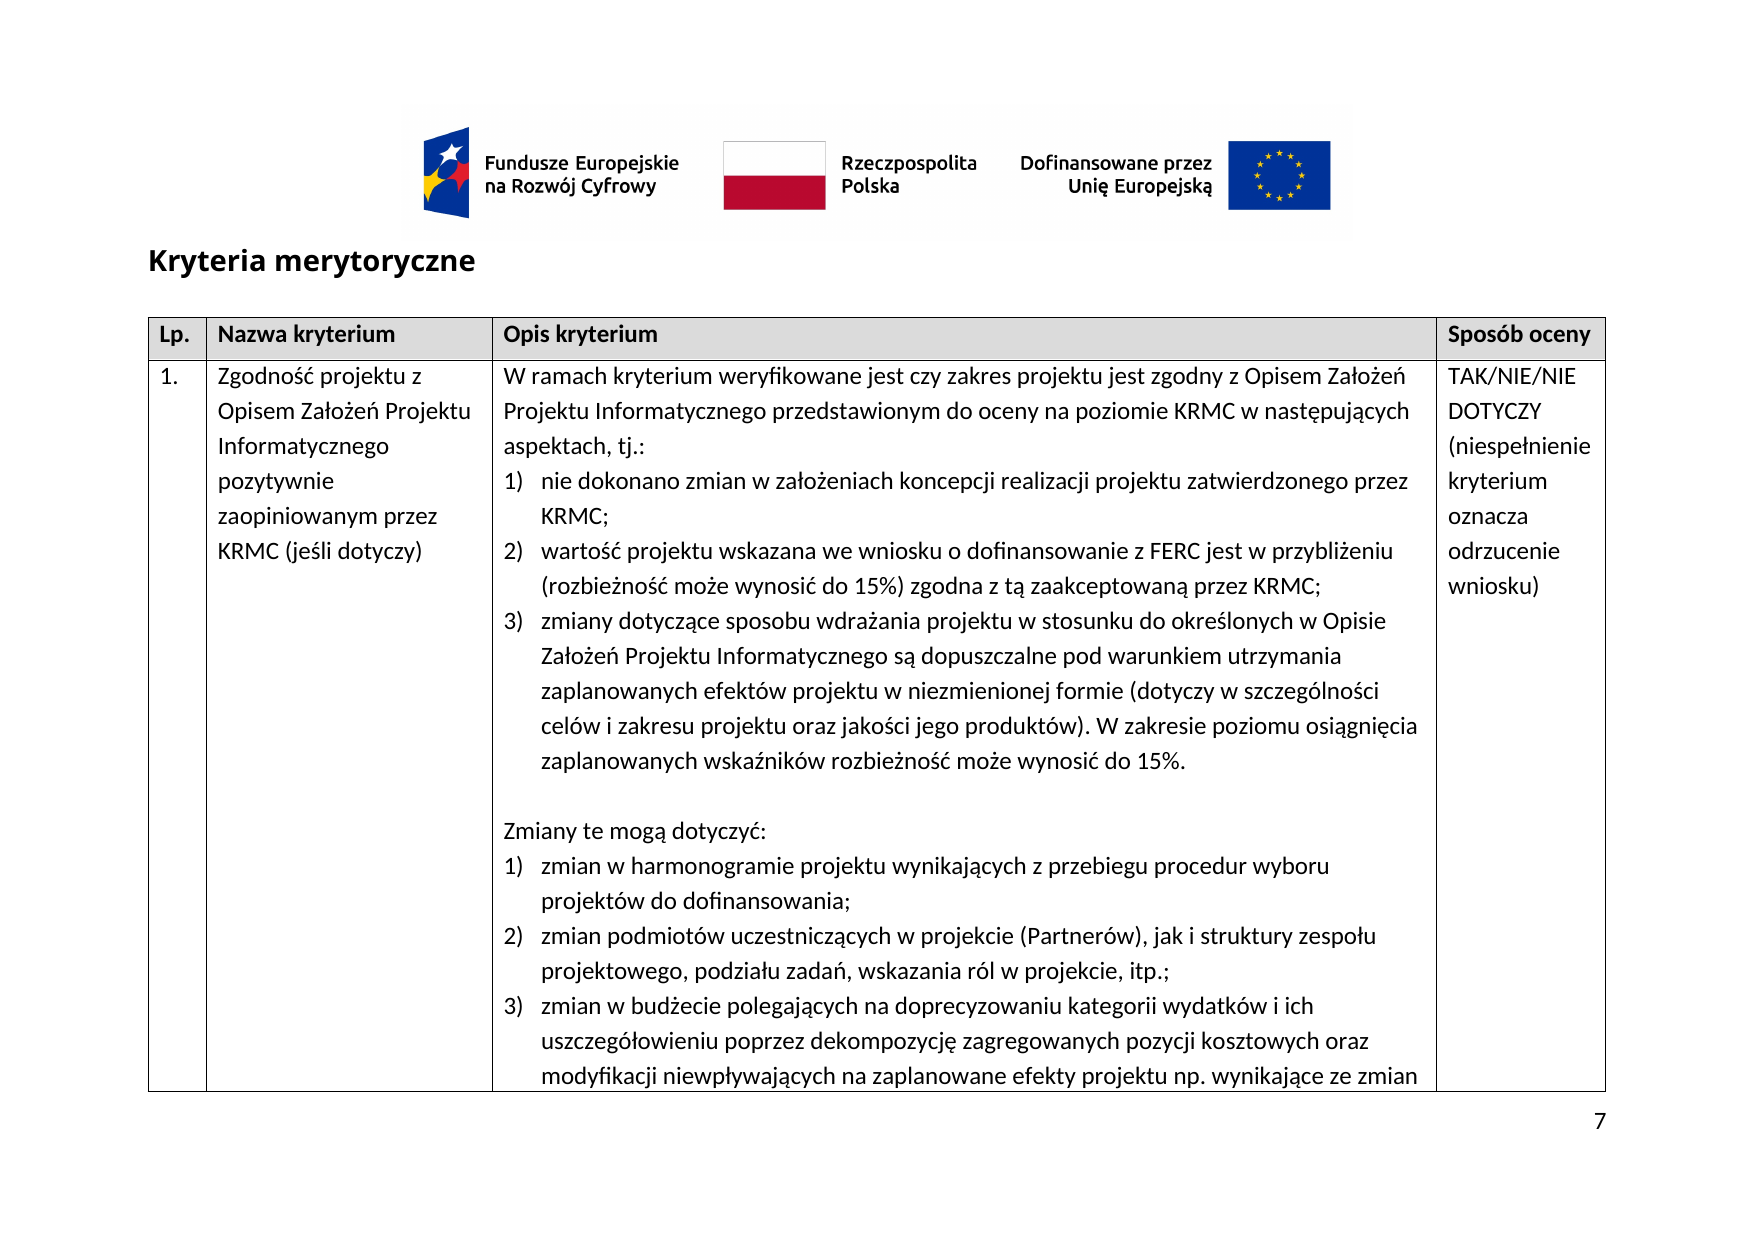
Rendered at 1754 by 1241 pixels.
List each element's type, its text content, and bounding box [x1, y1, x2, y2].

table_cell 1. [149, 361, 206, 1091]
table_header Lp. [149, 318, 206, 359]
table_header Sposób oceny [1437, 318, 1605, 359]
table_header Nazwa kryterium [207, 318, 492, 359]
table_cell TAK/NIE/NIE DOTYCZY (niespełnienie kryterium oznacza odrzucenie wniosku) [1437, 361, 1605, 1091]
table_cell Zgodność projektu z Opisem Założeń Projektu Informatycznego pozytywnie zaopiniowanym przez KRMC (jeśli dotyczy) [207, 361, 492, 1091]
subtitle Kryteria merytoryczne [148, 240, 1606, 280]
table_header Opis kryterium [493, 318, 1436, 359]
picture [401, 104, 1353, 241]
